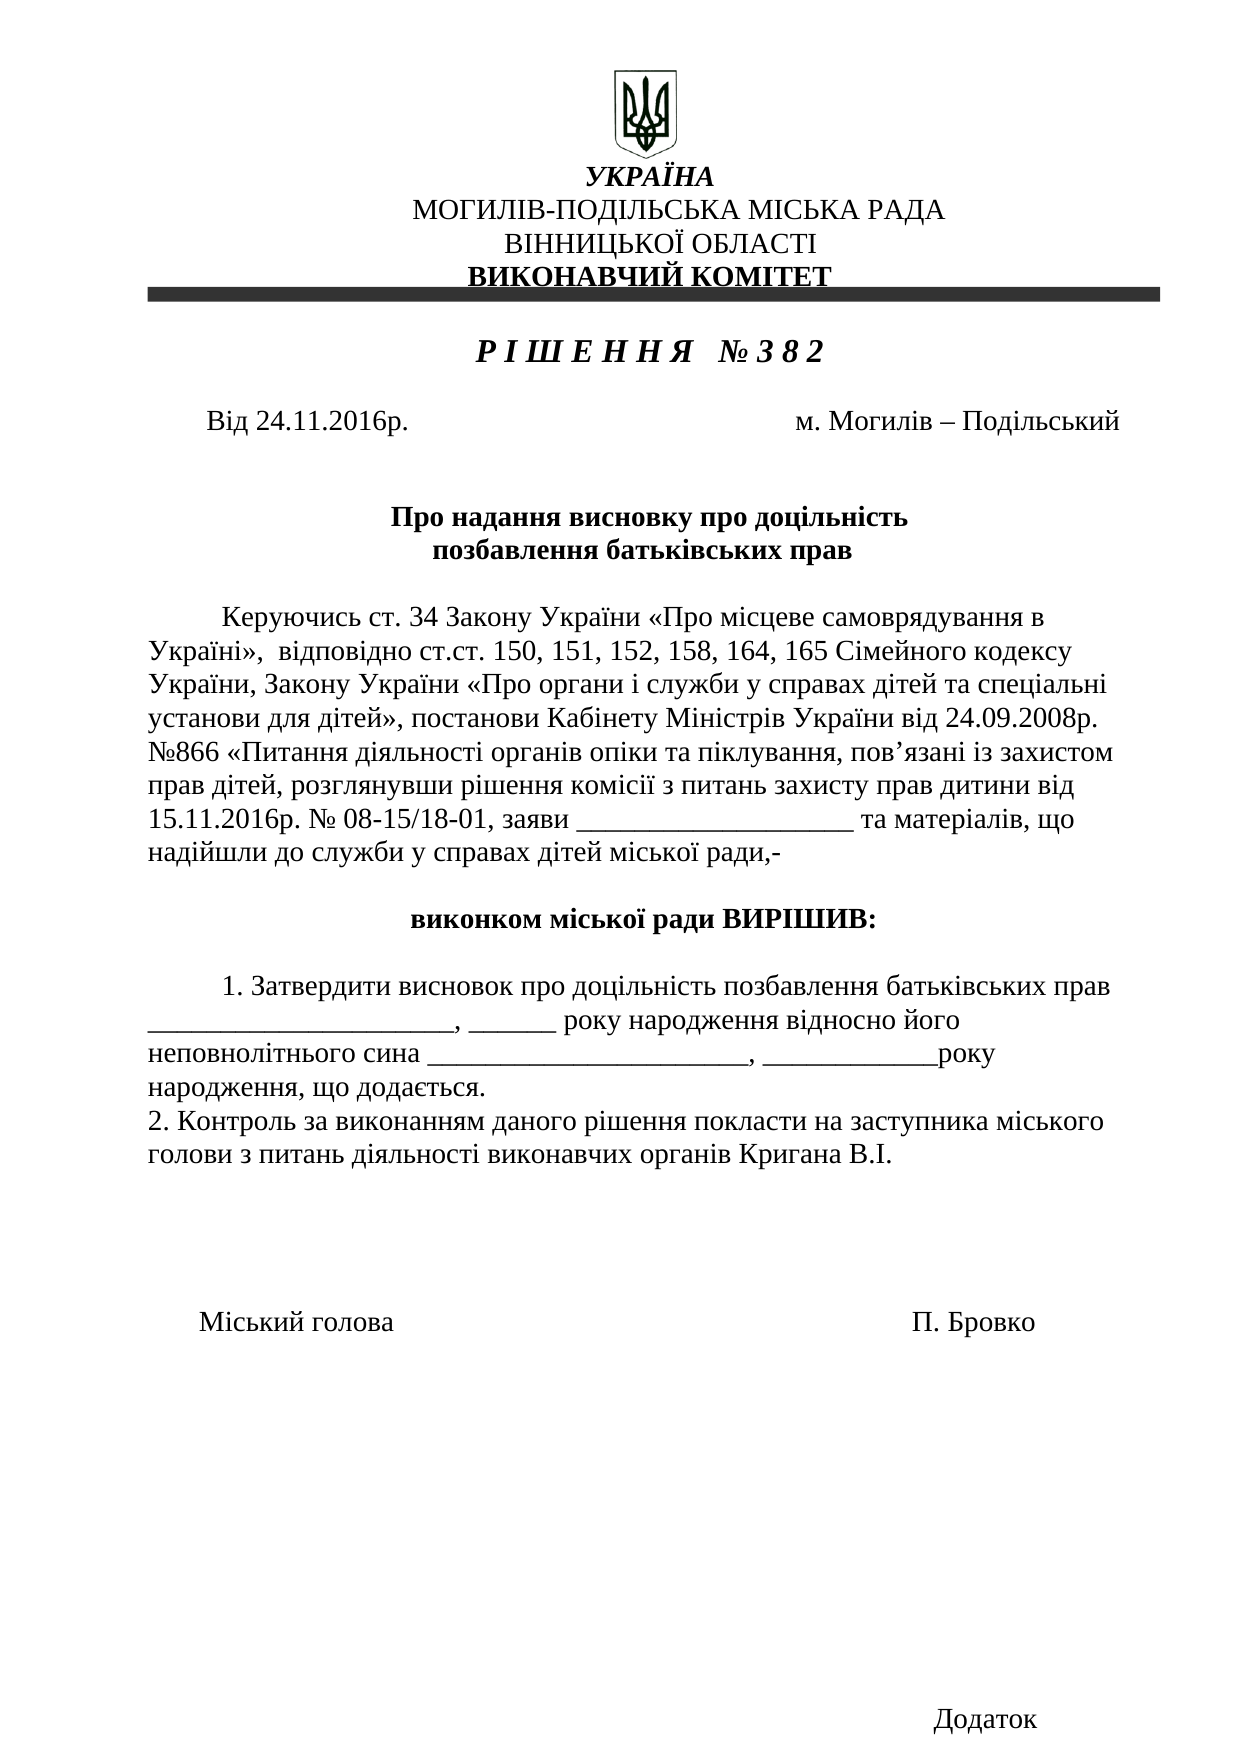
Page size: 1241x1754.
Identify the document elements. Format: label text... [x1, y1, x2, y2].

text Від 24.11.2016р. м. Могилів – Подільський [148, 403, 1152, 437]
text УКРАЇНА МОГИЛІВ-ПОДІЛЬСЬКА МІСЬКА РАДА ВІННИЦЬКОЇ ОБЛАСТІ [148, 159, 1152, 259]
text виконком міської ради ВИРІШИВ: [148, 901, 1152, 935]
text 1. Затвердити висновок про доцільність позбавлення батьківських прав _____________________, ______ року народження відносно його неповнолітнього сина ______________________, ____________року народження, що додається. [148, 968, 1152, 1103]
text 2. Контроль за виконанням даного рішення покласти на заступника міського голови з питань діяльності виконавчих органів Кригана В.І. [148, 1103, 1152, 1170]
text Додаток [148, 1701, 1152, 1734]
text Про надання висновку про доцільність [148, 499, 1152, 532]
text позбавлення батьківських прав [148, 532, 1152, 566]
text Керуючись ст. 34 Закону України «Про місцеве самоврядування в Україні», відповідно ст.ст. 150, 151, 152, 158, 164, 165 Сімейного кодексу України, Закону України «Про органи і служби у справах дітей та спеціальні установи для дітей», постанови Кабінету Міністрів України від 24.09.2008р. №866 «Питання діяльності органів опіки та піклування, пов’язані із захистом прав дітей, розглянувши рішення комісії з питань захисту прав дитини від 15.11.2016р. № 08-15/18-01, заяви ___________________ та матеріалів, що надійшли до служби у справах дітей міської ради,- [148, 599, 1152, 868]
text РІШЕННЯ №382 [148, 331, 1152, 369]
text ВИКОНАВЧИЙ КОМІТЕТ [148, 259, 1152, 286]
text Міський голова П. Бровко [148, 1304, 1152, 1337]
picture [614, 70, 677, 159]
